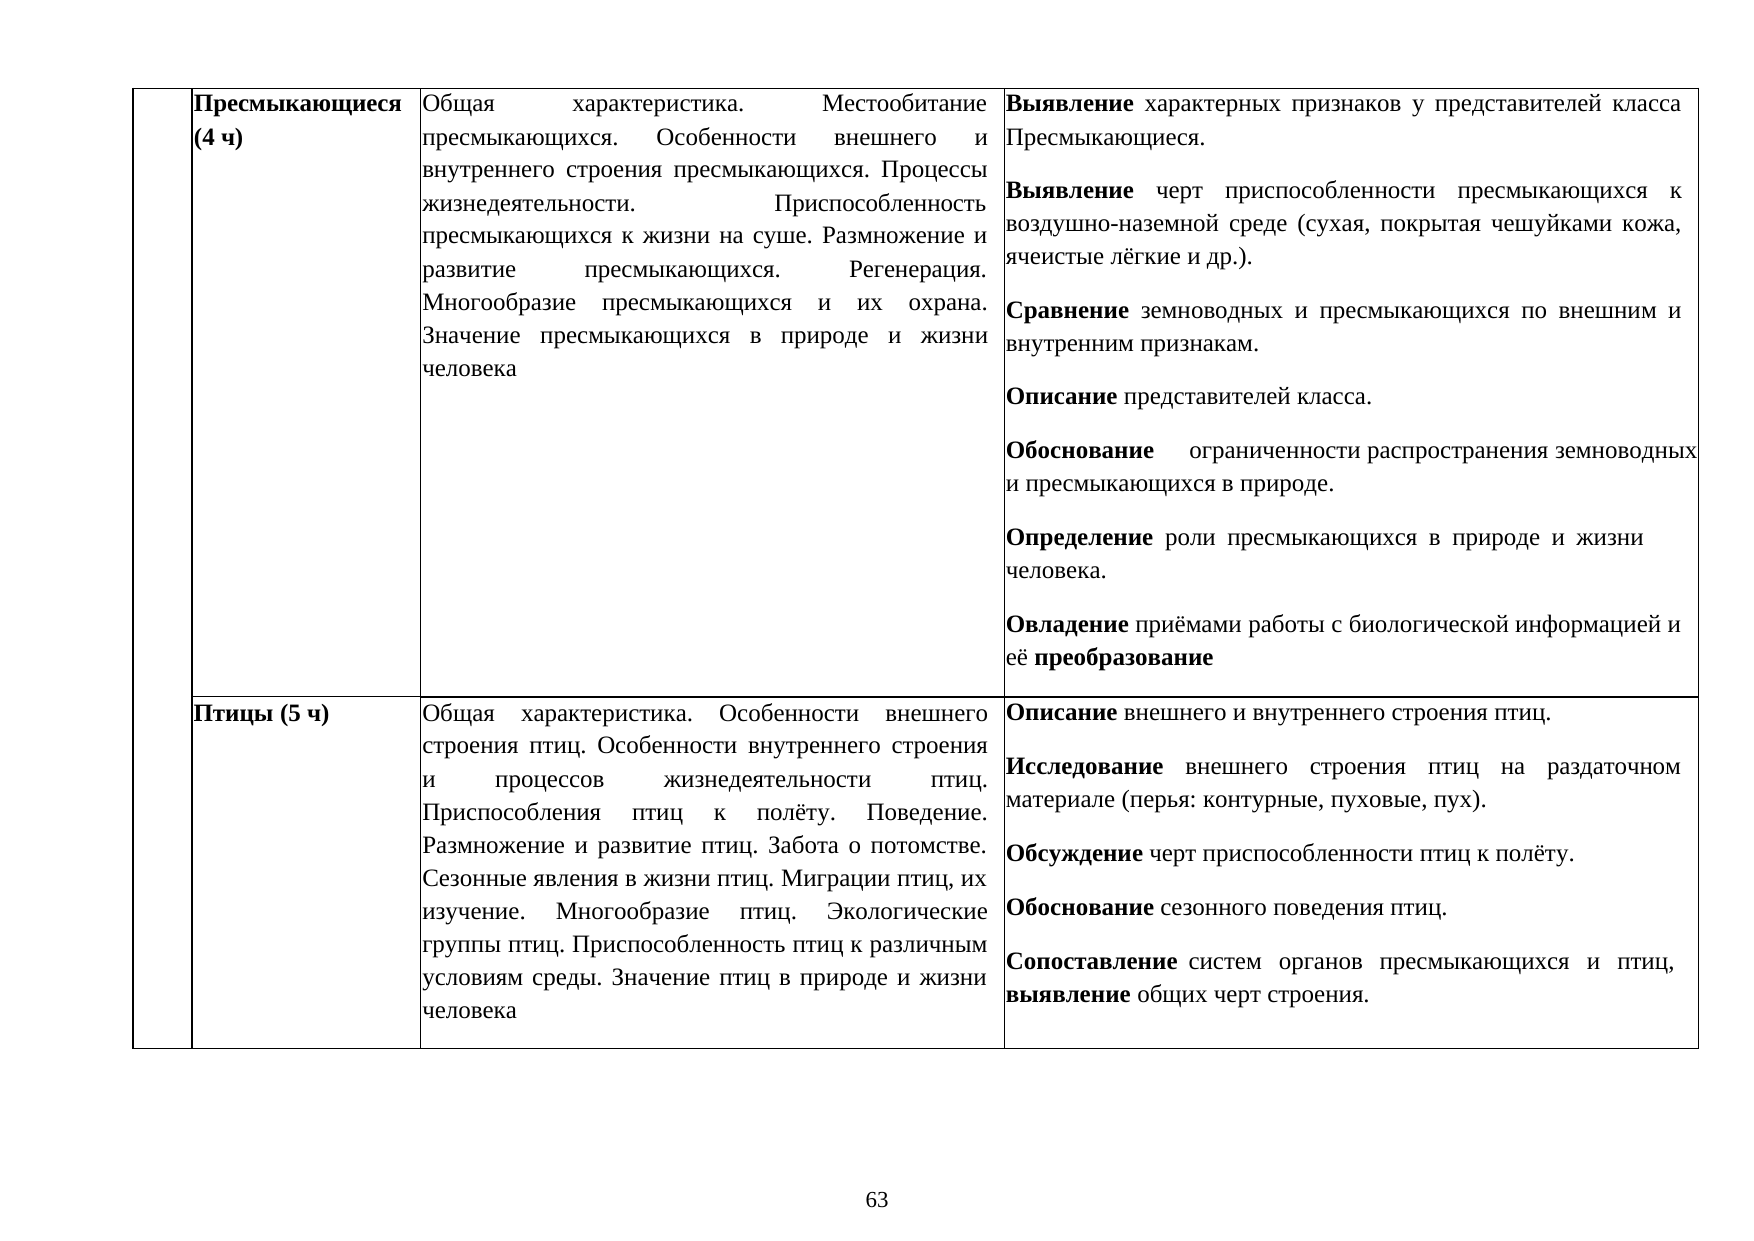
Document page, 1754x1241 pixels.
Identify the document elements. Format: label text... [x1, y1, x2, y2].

table_header Пресмыкающиеся (4 ч) [193, 89, 420, 696]
table_header [134, 89, 191, 1048]
table_cell Описание внешнего и внутреннего строения птиц. Исследование внешнего строения птиц на раздаточном материале (перья: контурные, пуховые, пух). Обсуждение черт приспособленности птиц к полёту. Обоснование сезонного поведения птиц. Сопоставление систем органов пресмыкающихся и птиц, выявление общих черт строения. [1005, 698, 1698, 1048]
table_header Общая характеристика. Местообитание пресмыкающихся. Особенности внешнего и внутреннего строения пресмыкающихся. Процессы жизнедеятельности. Приспособленность пресмыкающихся к жизни на суше. Размножение и развитие пресмыкающихся. Регенерация. Многообразие пресмыкающихся и их охрана. Значение пресмыкающихся в природе и жизни человека [421, 89, 1004, 696]
table_header Выявление характерных признаков у представителей класса Пресмыкающиеся. Выявление черт приспособленности пресмыкающихся к воздушно-наземной среде (сухая, покрытая чешуйками кожа, ячеистые лёгкие и др.). Сравнение земноводных и пресмыкающихся по внешним и внутренним признакам. Описание представителей класса. Обоснование ограниченности распространения земноводных и пресмыкающихся в природе. Определение роли пресмыкающихся в природе и жизни человека. Овладение приёмами работы с биологической информацией и её преобразование [1005, 89, 1698, 696]
table_cell Птицы (5 ч) [193, 697, 420, 1048]
table_cell Общая характеристика. Особенности внешнего строения птиц. Особенности внутреннего строения и процессов жизнедеятельности птиц. Приспособления птиц к полёту. Поведение. Размножение и развитие птиц. Забота о потомстве. Сезонные явления в жизни птиц. Миграции птиц, их изучение. Многообразие птиц. Экологические группы птиц. Приспособленность птиц к различным условиям среды. Значение птиц в природе и жизни человека [421, 698, 1004, 1048]
